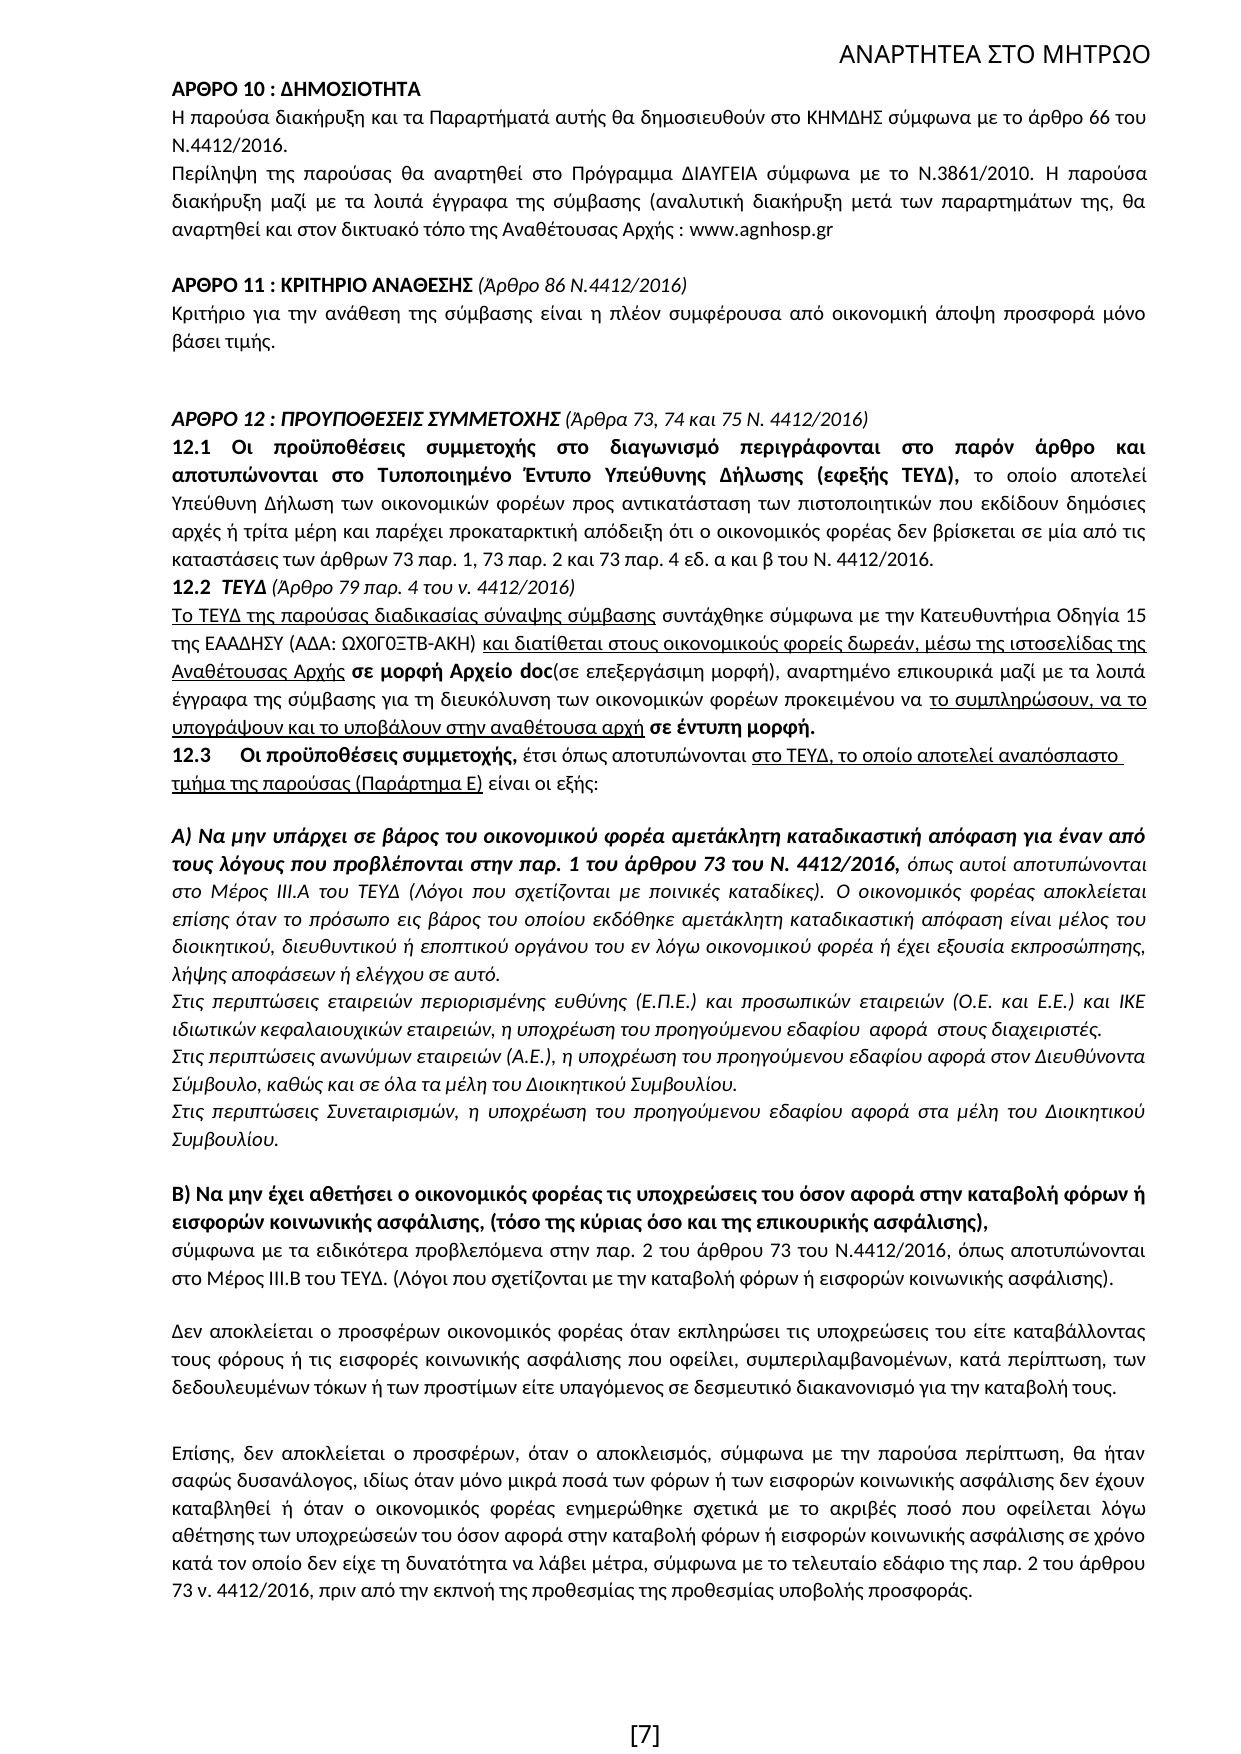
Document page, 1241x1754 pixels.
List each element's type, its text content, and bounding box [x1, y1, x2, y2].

text ΑΡΘΡΟ 10 : ΔΗΜΟΣΙΟΤΗΤΑ [172, 74, 1151, 102]
text ΑΡΘΡΟ 11 : ΚΡΙΤΗΡΙΟ ΑΝΑΘΕΣΗΣ (Άρθρο 86 Ν.4412/2016) [172, 270, 1151, 298]
text ΑΡΘΡΟ 12 : ΠΡΟΥΠΟΘΕΣΕΙΣ ΣΥΜΜΕΤΟΧΗΣ (Άρθρα 73, 74 και 75 Ν. 4412/2016) [172, 404, 1151, 432]
text Στις περιπτώσεις ανωνύμων εταιρειών (Α.Ε.), η υποχρέωση του προηγούμενου εδαφίου αφορά στον Διευθύνοντα Σύμβουλο, καθώς και σε όλα τα μέλη του Διοικητικού Συμβουλίου. [172, 1042, 1147, 1097]
text Στις περιπτώσεις εταιρειών περιορισμένης ευθύνης (Ε.Π.Ε.) και προσωπικών εταιρειών (Ο.Ε. και Ε.Ε.) και IKE ιδιωτικών κεφαλαιουχικών εταιρειών, η υποχρέωση του προηγούμενου εδαφίου αφορά στους διαχειριστές. [172, 987, 1147, 1042]
text Κριτήριο για την ανάθεση της σύμβασης είναι η πλέον συμφέρουσα από οικονομική άποψη προσφορά μόνο βάσει τιμής. [172, 298, 1147, 354]
text Δεν αποκλείεται ο προσφέρων οικονομικός φορέας όταν εκπληρώσει τις υποχρεώσεις του είτε καταβάλλοντας τους φόρους ή τις εισφορές κοινωνικής ασφάλισης που οφείλει, συμπεριλαμβανομένων, κατά περίπτωση, των δεδουλευμένων τόκων ή των προστίμων είτε υπαγόμενος σε δεσμευτικό διακανονισμό για την καταβολή τους. [172, 1316, 1147, 1400]
text Στις περιπτώσεις Συνεταιρισμών, η υποχρέωση του προηγούμενου εδαφίου αφορά στα μέλη του Διοικητικού Συμβουλίου. [172, 1097, 1147, 1152]
list ΤΕΥΔ (Άρθρο 79 παρ. 4 του ν. 4412/2016) [172, 572, 1151, 600]
text Η παρούσα διακήρυξη και τα Παραρτήματά αυτής θα δημοσιευθούν στο ΚΗΜΔΗΣ σύμφωνα με το άρθρο 66 του Ν.4412/2016. [172, 102, 1147, 158]
text Α) Να μην υπάρχει σε βάρος του οικονομικού φορέα αμετάκλητη καταδικαστική απόφαση για έναν από τους λόγους που προβλέπονται στην παρ. 1 του άρθρου 73 του Ν. 4412/2016, όπως αυτοί αποτυπώνονται στο Μέρος ΙΙΙ.Α του ΤΕΥΔ (Λόγοι που σχετίζονται με ποινικές καταδίκες). Ο οικονομικός φορέας αποκλείεται επίσης όταν το πρόσωπο εις βάρος του οποίου εκδόθηκε αμετάκλητη καταδικαστική απόφαση είναι μέλος του διοικητικού, διευθυντικού ή εποπτικού οργάνου του εν λόγω οικονομικού φορέα ή έχει εξουσία εκπροσώπησης, λήψης αποφάσεων ή ελέγχου σε αυτό. [172, 822, 1147, 987]
text Β) Να μην έχει αθετήσει ο οικονομικός φορέας τις υποχρεώσεις του όσον αφορά στην καταβολή φόρων ή εισφορών κοινωνικής ασφάλισης, (τόσο της κύριας όσο και της επικουρικής ασφάλισης), [172, 1179, 1147, 1235]
text Επίσης, δεν αποκλείεται ο προσφέρων, όταν ο αποκλεισμός, σύμφωνα με την παρούσα περίπτωση, θα ήταν σαφώς δυσανάλογος, ιδίως όταν μόνο μικρά ποσά των φόρων ή των εισφορών κοινωνικής ασφάλισης δεν έχουν καταβληθεί ή όταν ο οικονομικός φορέας ενημερώθηκε σχετικά με το ακριβές ποσό που οφείλεται λόγω αθέτησης των υποχρεώσεών του όσον αφορά στην καταβολή φόρων ή εισφορών κοινωνικής ασφάλισης σε χρόνο κατά τον οποίο δεν είχε τη δυνατότητα να λάβει μέτρα, σύμφωνα με το τελευταίο εδάφιο της παρ. 2 του άρθρου 73 ν. 4412/2016, πριν από την εκπνοή της προθεσμίας της προθεσμίας υποβολής προσφοράς. [172, 1438, 1147, 1603]
text Περίληψη της παρούσας θα αναρτηθεί στο Πρόγραμμα ΔΙΑΥΓΕΙΑ σύμφωνα με το Ν.3861/2010. Η παρούσα διακήρυξη μαζί με τα λοιπά έγγραφα της σύμβασης (αναλυτική διακήρυξη μετά των παραρτημάτων της, θα αναρτηθεί και στον δικτυακό τόπο της Αναθέτουσας Αρχής : www.agnhosp.gr [172, 158, 1147, 242]
list Οι προϋποθέσεις συμμετοχής στο διαγωνισμό περιγράφονται στο παρόν άρθρο και αποτυπώνονται στο Τυποποιημένο Έντυπο Υπεύθυνης Δήλωσης (εφεξής ΤΕΥΔ), το οποίο αποτελεί Υπεύθυνη Δήλωση των οικονομικών φορέων προς αντικατάσταση των πιστοποιητικών που εκδίδουν δημόσιες αρχές ή τρίτα μέρη και παρέχει προκαταρκτική απόδειξη ότι ο οικονομικός φορέας δεν βρίσκεται σε μία από τις καταστάσεις των άρθρων 73 παρ. 1, 73 παρ. 2 και 73 παρ. 4 εδ. α και β του Ν. 4412/2016. [172, 432, 1147, 572]
text σύμφωνα με τα ειδικότερα προβλεπόμενα στην παρ. 2 του άρθρου 73 του Ν.4412/2016, όπως αποτυπώνονται στο Μέρος ΙΙΙ.Β του ΤΕΥΔ. (Λόγοι που σχετίζονται με την καταβολή φόρων ή εισφορών κοινωνικής ασφάλισης). [172, 1235, 1147, 1291]
list Οι προϋποθέσεις συμμετοχής, έτσι όπως αποτυπώνονται στο ΤΕΥΔ, το οποίο αποτελεί αναπόσπαστο τμήμα της παρούσας (Παράρτημα Ε) είναι οι εξής: [172, 740, 1147, 796]
text Το ΤΕΥΔ της παρούσας διαδικασίας σύναψης σύμβασης συντάχθηκε σύμφωνα με την Κατευθυντήρια Οδηγία 15 της ΕΑΑΔΗΣΥ (ΑΔΑ: ΩΧ0Γ0ΞΤΒ-ΑΚΗ) και διατίθεται στους οικονομικούς φορείς δωρεάν, μέσω της ιστοσελίδας της Αναθέτουσας Αρχής σε μορφή Αρχείο doc(σε επεξεργάσιμη μορφή), αναρτημένο επικουρικά μαζί με τα λοιπά έγγραφα της σύμβασης για τη διευκόλυνση των οικονομικών φορέων προκειμένου να το συμπληρώσουν, να το υπογράψουν και το υποβάλουν στην αναθέτουσα αρχή σε έντυπη μορφή. [172, 600, 1147, 740]
